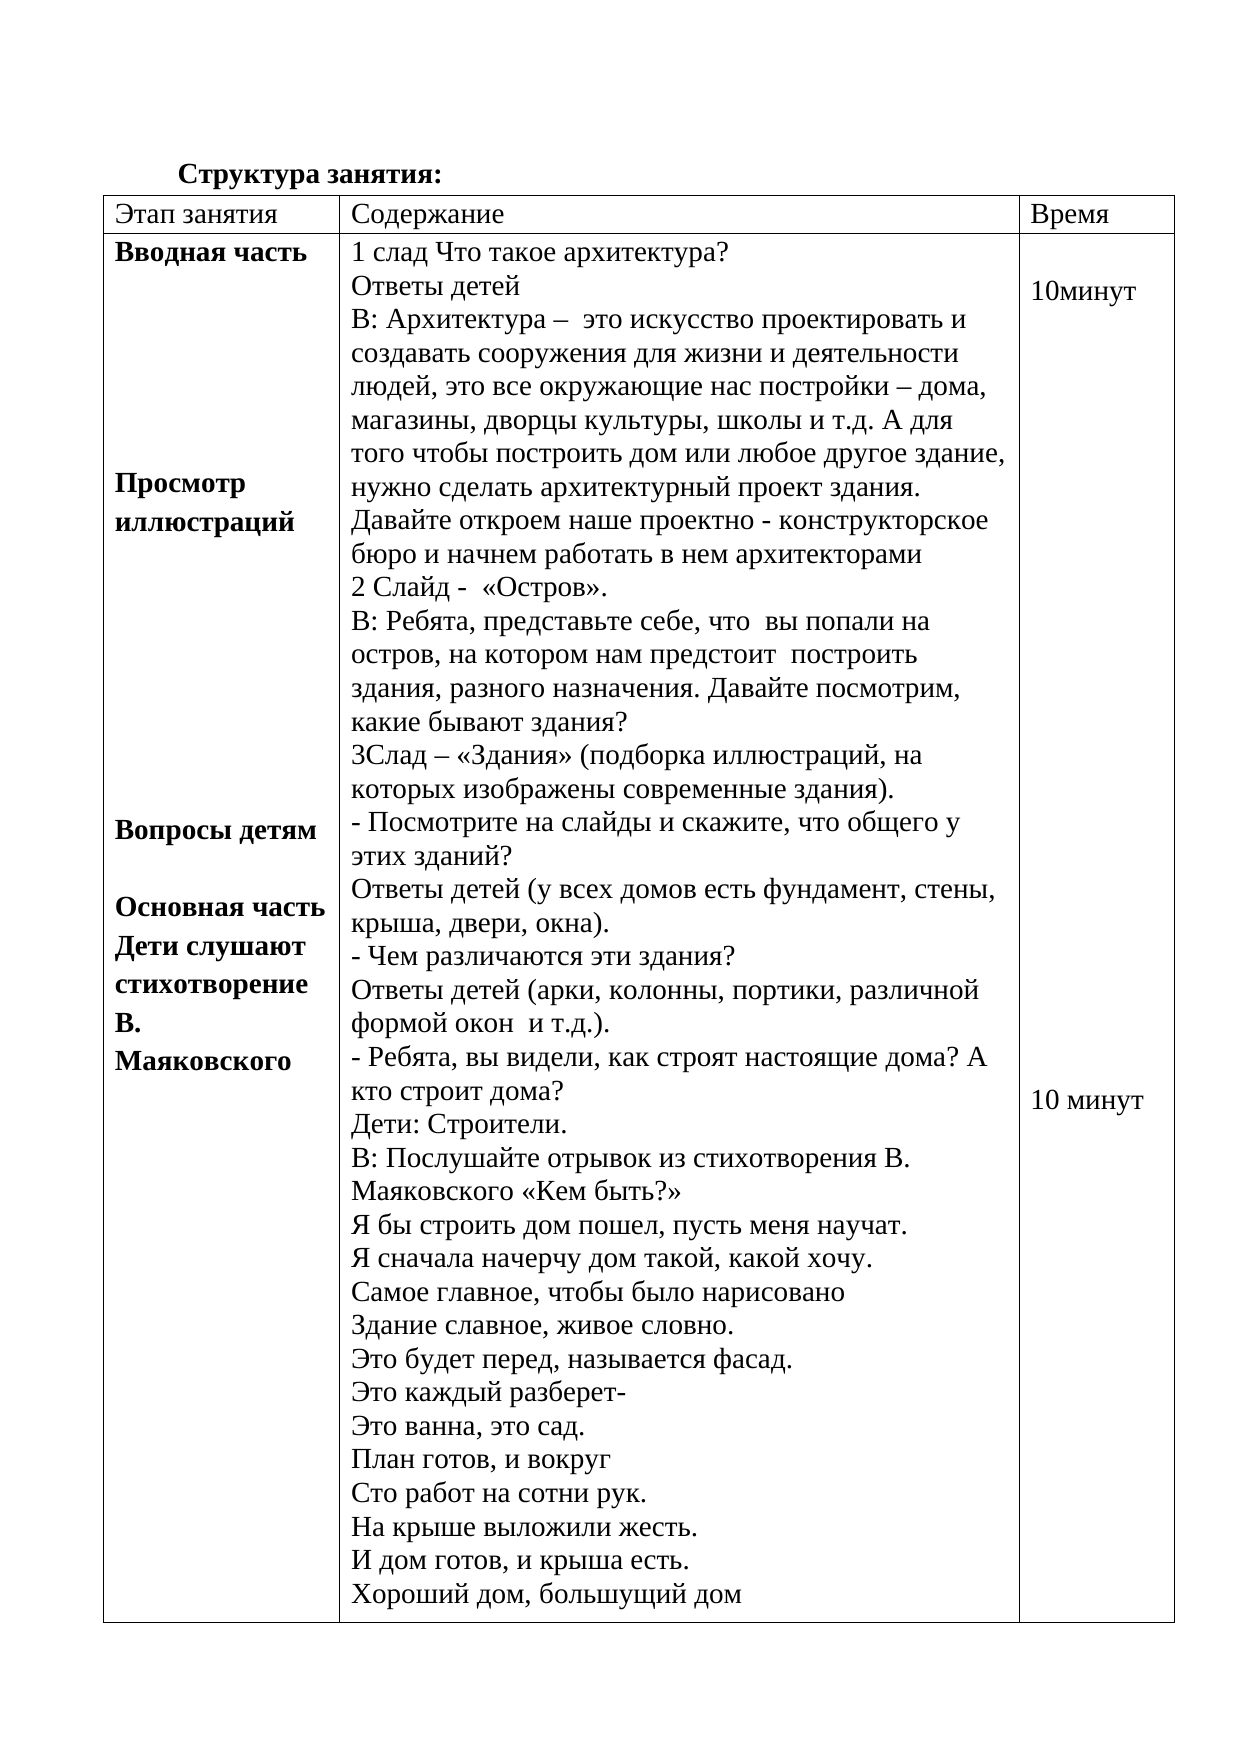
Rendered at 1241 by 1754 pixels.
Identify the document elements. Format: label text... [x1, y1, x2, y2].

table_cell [1020, 234, 1174, 1622]
table_header Содержание [340, 196, 1019, 233]
table_header Этап занятия [104, 196, 339, 233]
table_header Время [1020, 196, 1174, 233]
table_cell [340, 234, 1019, 1622]
text Структура занятия: [177, 157, 1152, 190]
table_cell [104, 234, 339, 1622]
